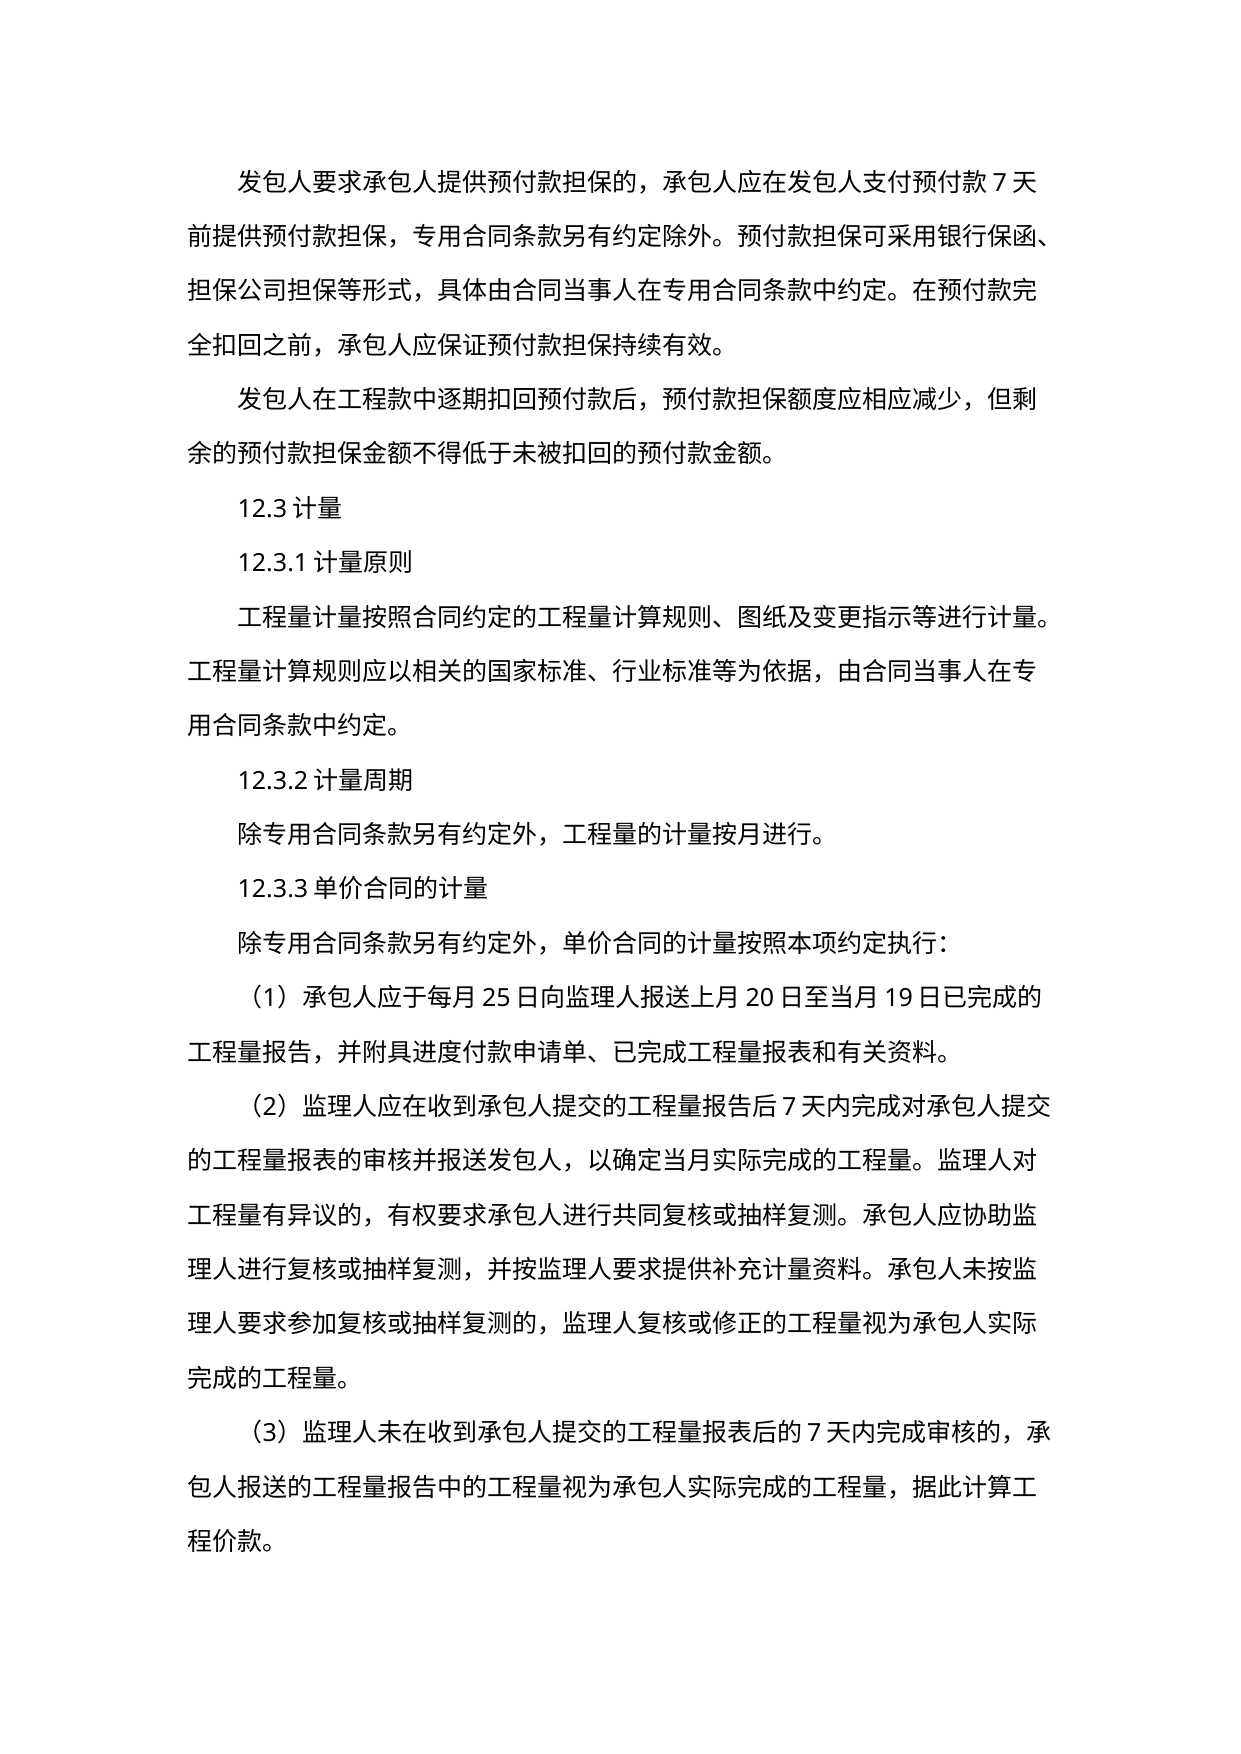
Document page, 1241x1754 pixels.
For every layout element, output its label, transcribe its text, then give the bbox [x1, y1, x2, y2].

text 除专用合同条款另有约定外，工程量的计量按月进行。 [187, 814, 1053, 851]
text 工程量计量按照合同约定的工程量计算规则、图纸及变更指示等进行计量。工程量计算规则应以相关的国家标准、行业标准等为依据，由合同当事人在专用合同条款中约定。 [187, 597, 1053, 742]
text （2）监理人应在收到承包人提交的工程量报告后7天内完成对承包人提交的工程量报表的审核并报送发包人，以确定当月实际完成的工程量。监理人对工程量有异议的，有权要求承包人进行共同复核或抽样复测。承包人应协助监理人进行复核或抽样复测，并按监理人要求提供补充计量资料。承包人未按监理人要求参加复核或抽样复测的，监理人复核或修正的工程量视为承包人实际完成的工程量。 [187, 1086, 1053, 1394]
text 12.3计量 [187, 488, 1053, 524]
text 发包人要求承包人提供预付款担保的，承包人应在发包人支付预付款7天前提供预付款担保，专用合同条款另有约定除外。预付款担保可采用银行保函、担保公司担保等形式，具体由合同当事人在专用合同条款中约定。在预付款完全扣回之前，承包人应保证预付款担保持续有效。 [187, 162, 1053, 361]
text （1）承包人应于每月25日向监理人报送上月20日至当月19日已完成的工程量报告，并附具进度付款申请单、已完成工程量报表和有关资料。 [187, 978, 1053, 1068]
text 除专用合同条款另有约定外，单价合同的计量按照本项约定执行： [187, 923, 1053, 959]
text 12.3.2计量周期 [187, 760, 1053, 796]
text 发包人在工程款中逐期扣回预付款后，预付款担保额度应相应减少，但剩余的预付款担保金额不得低于未被扣回的预付款金额。 [187, 379, 1053, 470]
text （3）监理人未在收到承包人提交的工程量报表后的7天内完成审核的，承包人报送的工程量报告中的工程量视为承包人实际完成的工程量，据此计算工程价款。 [187, 1413, 1053, 1558]
text 12.3.3单价合同的计量 [187, 869, 1053, 905]
text 12.3.1计量原则 [187, 543, 1053, 579]
